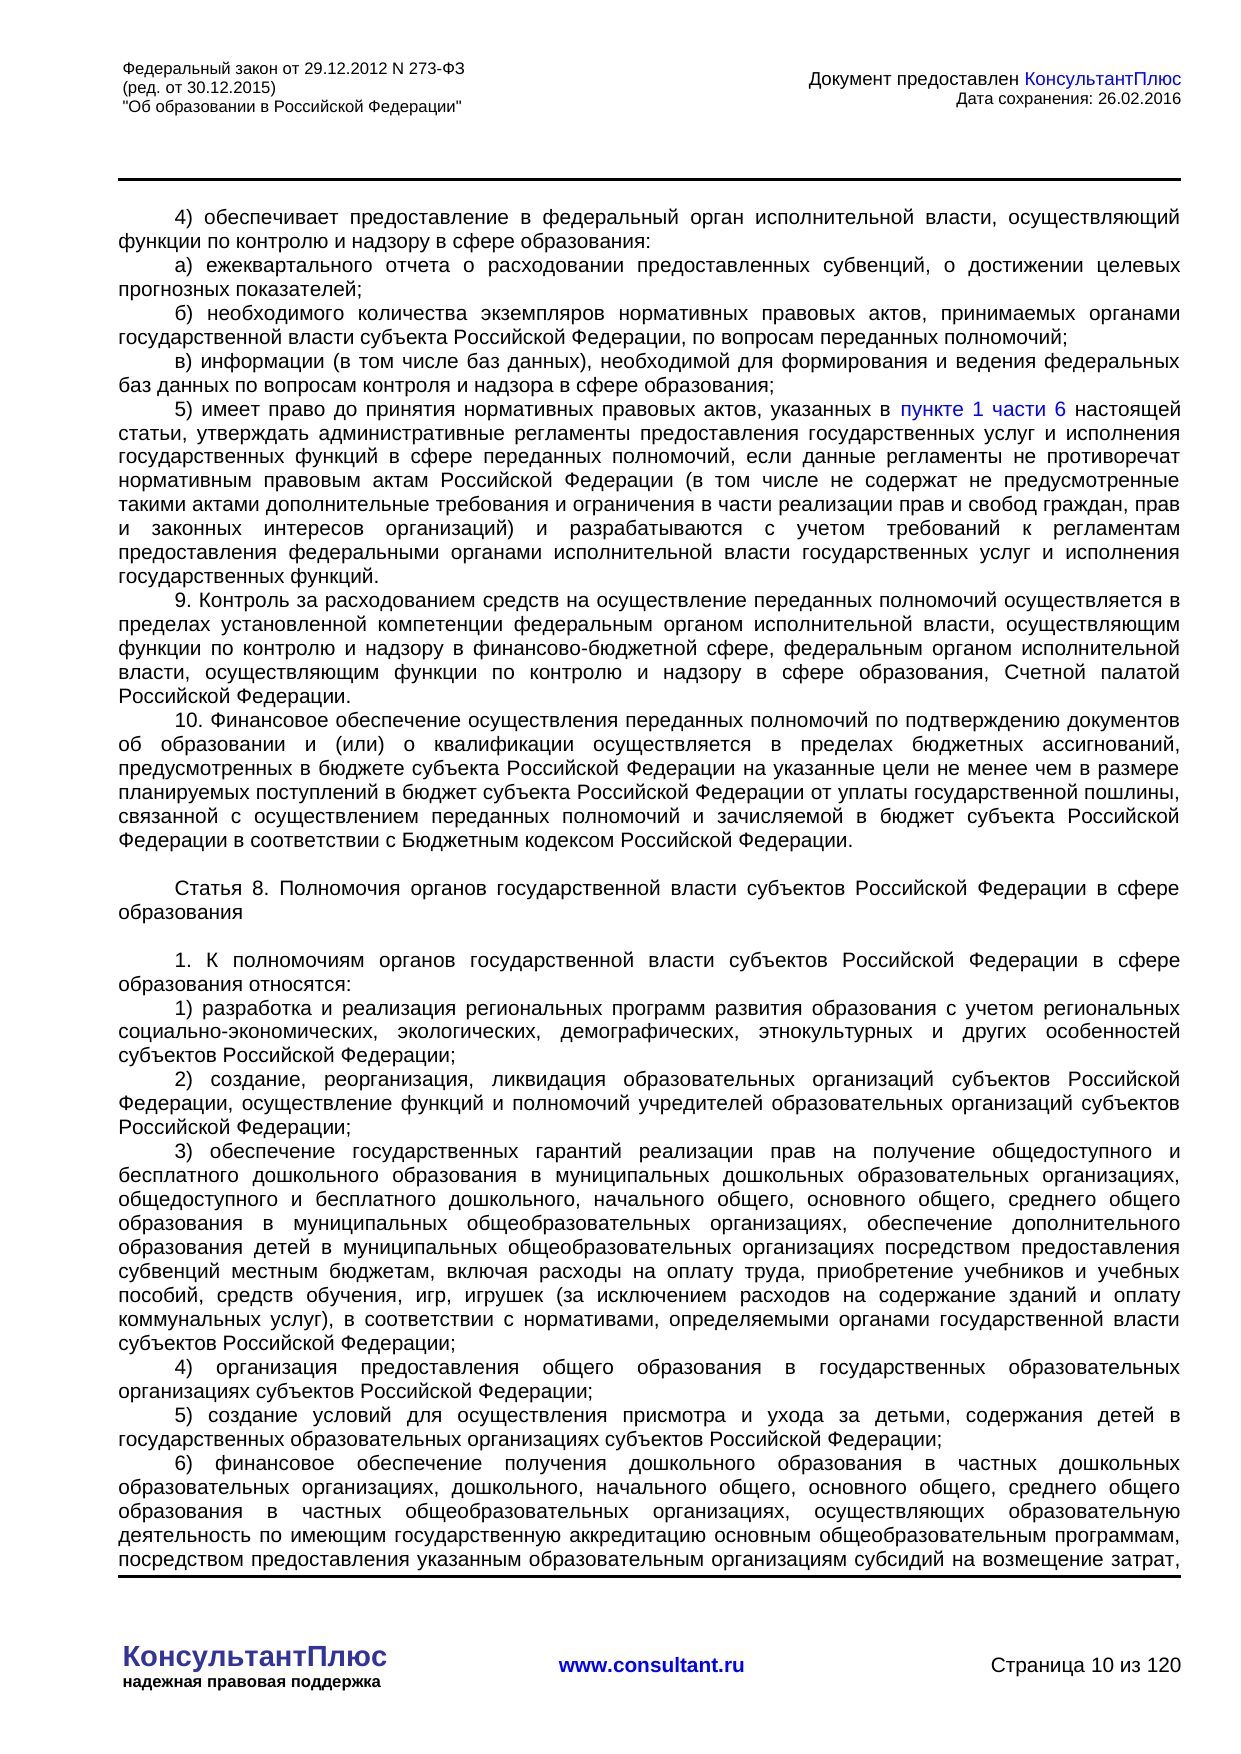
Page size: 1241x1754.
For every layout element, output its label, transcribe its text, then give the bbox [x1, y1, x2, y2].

text 9. Контроль за расходованием средств на осуществление переданных полномочий осуществляется в пределах установленной компетенции федеральным органом исполнительной власти, осуществляющим функции по контролю и надзору в финансово-бюджетной сфере, федеральным органом исполнительной власти, осуществляющим функции по контролю и надзору в сфере образования, Счетной палатой Российской Федерации. [118, 588, 1181, 708]
text 5) имеет право до принятия нормативных правовых актов, указанных в пункте 1 части 6 настоящей статьи, утверждать административные регламенты предоставления государственных услуг и исполнения государственных функций в сфере переданных полномочий, если данные регламенты не противоречат нормативным правовым актам Российской Федерации (в том числе не содержат не предусмотренные такими актами дополнительные требования и ограничения в части реализации прав и свобод граждан, прав и законных интересов организаций) и разрабатываются с учетом требований к регламентам предоставления федеральными органами исполнительной власти государственных услуг и исполнения государственных функций. [118, 396, 1181, 588]
text 2) создание, реорганизация, ликвидация образовательных организаций субъектов Российской Федерации, осуществление функций и полномочий учредителей образовательных организаций субъектов Российской Федерации; [118, 1067, 1181, 1139]
text 4) обеспечивает предоставление в федеральный орган исполнительной власти, осуществляющий функции по контролю и надзору в сфере образования: [118, 205, 1181, 253]
text в) информации (в том числе баз данных), необходимой для формирования и ведения федеральных баз данных по вопросам контроля и надзора в сфере образования; [118, 348, 1181, 396]
text Статья 8. Полномочия органов государственной власти субъектов Российской Федерации в сфере образования [118, 876, 1181, 923]
text 1) разработка и реализация региональных программ развития образования с учетом региональных социально-экономических, экологических, демографических, этнокультурных и других особенностей субъектов Российской Федерации; [118, 995, 1181, 1067]
text а) ежеквартального отчета о расходовании предоставленных субвенций, о достижении целевых прогнозных показателей; [118, 253, 1181, 301]
text 10. Финансовое обеспечение осуществления переданных полномочий по подтверждению документов об образовании и (или) о квалификации осуществляется в пределах бюджетных ассигнований, предусмотренных в бюджете субъекта Российской Федерации на указанные цели не менее чем в размере планируемых поступлений в бюджет субъекта Российской Федерации от уплаты государственной пошлины, связанной с осуществлением переданных полномочий и зачисляемой в бюджет субъекта Российской Федерации в соответствии с Бюджетным кодексом Российской Федерации. [118, 708, 1181, 852]
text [118, 1451, 1181, 1570]
text 1. К полномочиям органов государственной власти субъектов Российской Федерации в сфере образования относятся: [118, 947, 1181, 995]
text 4) организация предоставления общего образования в государственных образовательных организациях субъектов Российской Федерации; [118, 1355, 1181, 1403]
text б) необходимого количества экземпляров нормативных правовых актов, принимаемых органами государственной власти субъекта Российской Федерации, по вопросам переданных полномочий; [118, 301, 1181, 348]
text 5) создание условий для осуществления присмотра и ухода за детьми, содержания детей в государственных образовательных организациях субъектов Российской Федерации; [118, 1403, 1181, 1451]
text 3) обеспечение государственных гарантий реализации прав на получение общедоступного и бесплатного дошкольного образования в муниципальных дошкольных образовательных организациях, общедоступного и бесплатного дошкольного, начального общего, основного общего, среднего общего образования в муниципальных общеобразовательных организациях, обеспечение дополнительного образования детей в муниципальных общеобразовательных организациях посредством предоставления субвенций местным бюджетам, включая расходы на оплату труда, приобретение учебников и учебных пособий, средств обучения, игр, игрушек (за исключением расходов на содержание зданий и оплату коммунальных услуг), в соответствии с нормативами, определяемыми органами государственной власти субъектов Российской Федерации; [118, 1139, 1181, 1355]
